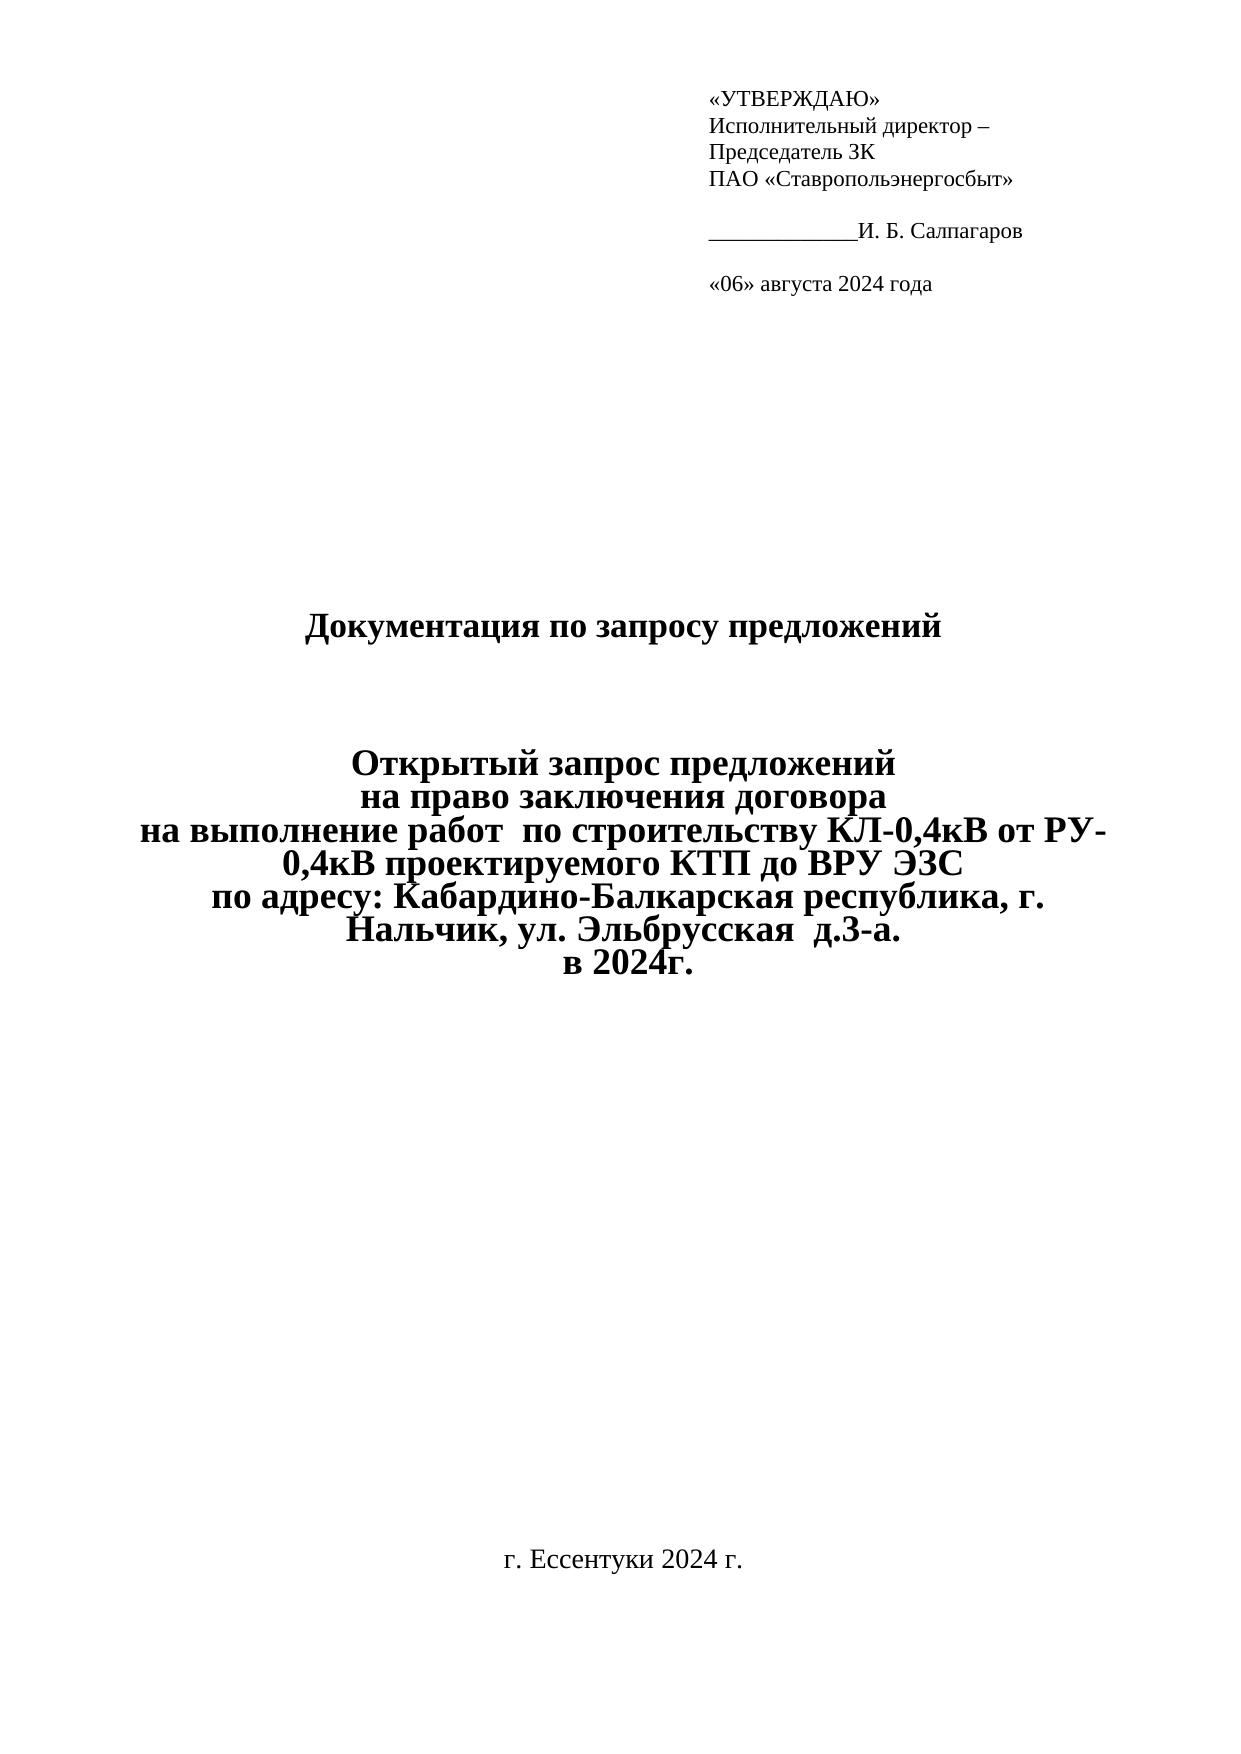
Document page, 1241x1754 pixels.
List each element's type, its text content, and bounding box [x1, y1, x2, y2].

text «06» августа 2024 года [709, 270, 1122, 296]
text Исполнительный директор – [709, 112, 1122, 138]
text в 2024г. [124, 948, 1122, 981]
text на выполнение работ по строительству КЛ-0,4кВ от РУ-0,4кВ проектируемого КТП до ВРУ ЭЗС [124, 816, 1122, 882]
text Документация по запросу предложений [124, 609, 1122, 644]
text ПАО «Ставропольэнергосбыт» [709, 164, 1122, 191]
text по адресу: Кабардино-Балкарская республика, г. Нальчик, ул. Эльбрусская д.3-а. [124, 882, 1122, 948]
text «УТВЕРЖДАЮ» [709, 86, 1122, 112]
text г. Ессентуки 2024 г. [124, 1542, 1122, 1575]
text Открытый запрос предложений [124, 749, 1122, 782]
text на право заключения договора [124, 782, 1122, 816]
text _____________И. Б. Салпагаров [709, 217, 1122, 244]
text Председатель ЗК [709, 138, 1122, 164]
